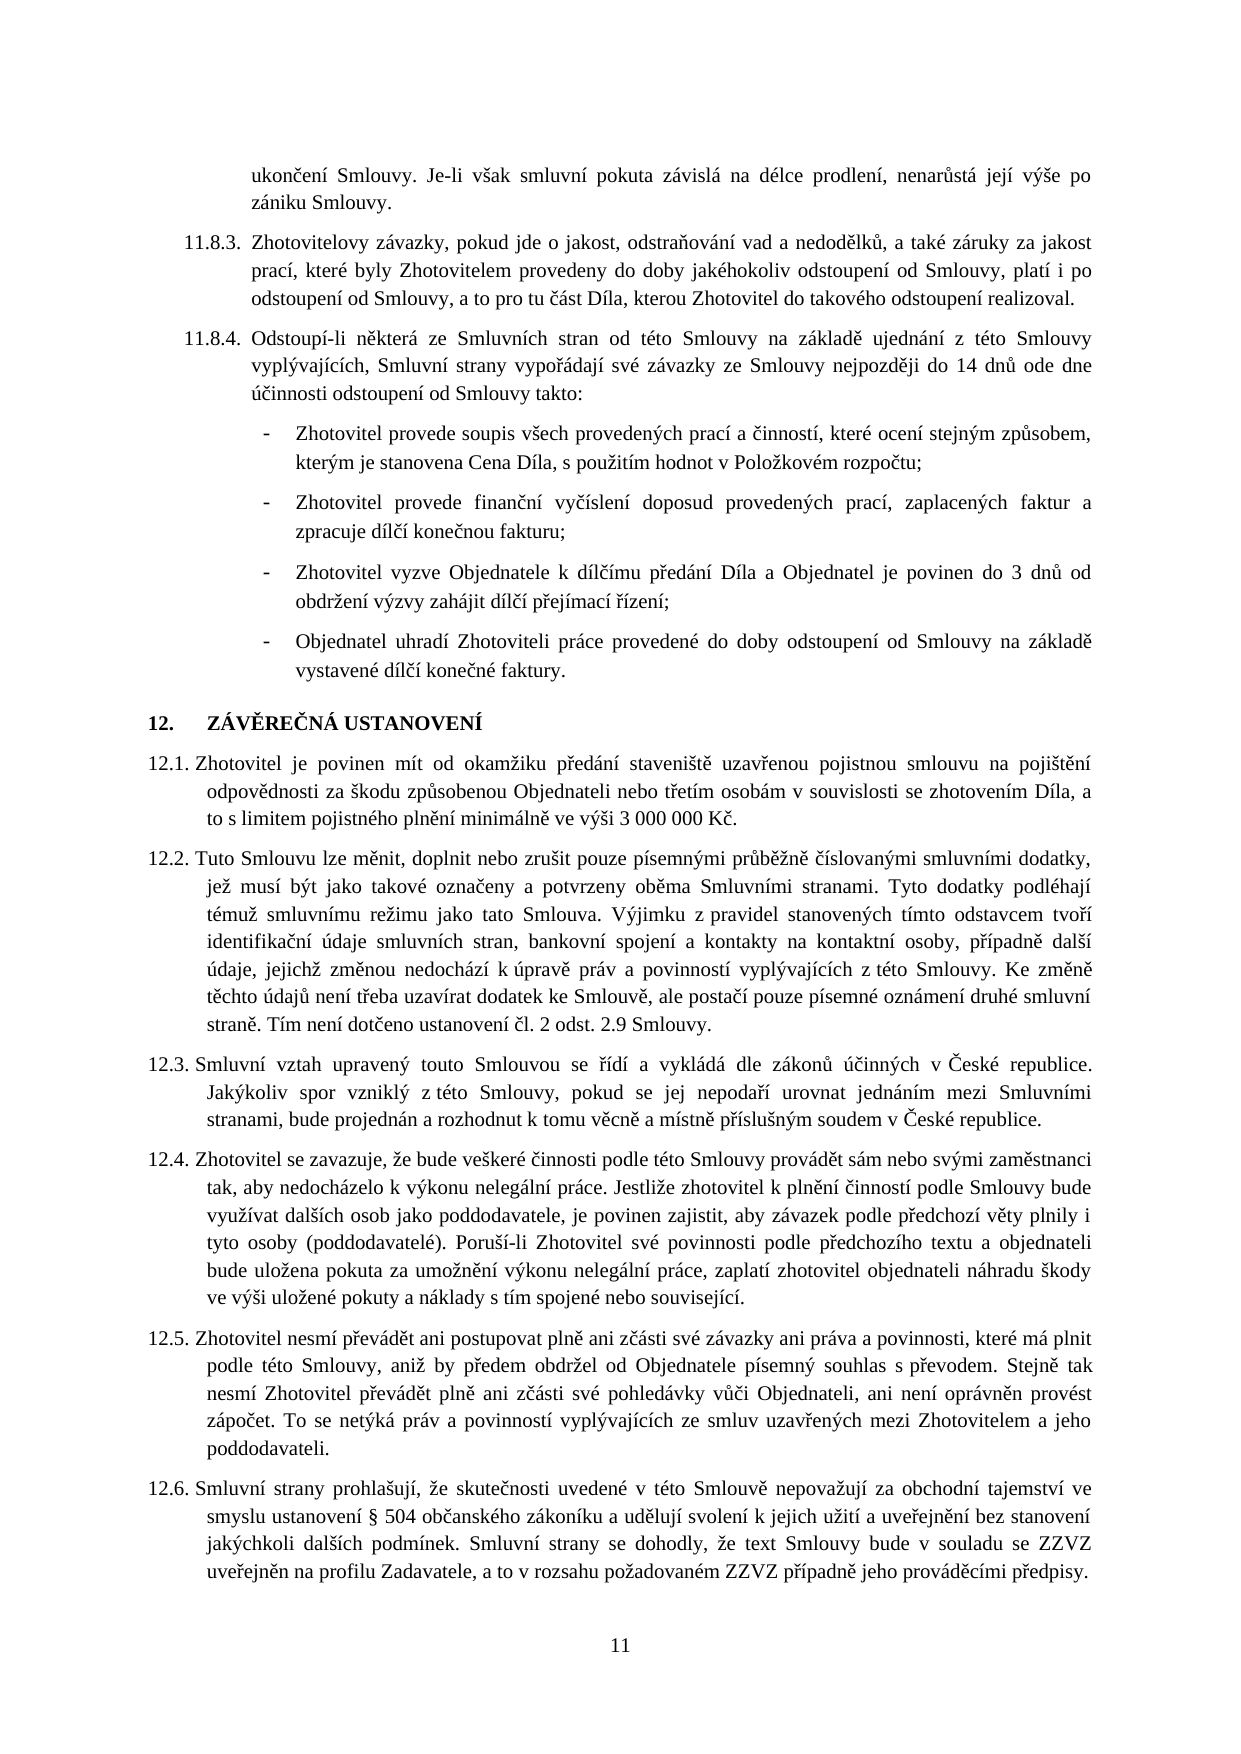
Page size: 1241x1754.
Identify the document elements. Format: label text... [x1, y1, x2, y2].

list Zhotovitelovy závazky, pokud jde o jakost, odstraňování vad a nedodělků, a také záruky za jakost prací, které byly Zhotovitelem provedeny do doby jakéhokoliv odstoupení od Smlouvy, platí i po odstoupení od Smlouvy, a to pro tu část Díla, kterou Zhotovitel do takového odstoupení realizoval. [184, 230, 1093, 309]
list Zhotovitel vyzve Objednatele k dílčímu předání Díla a Objednatel je povinen do 3 dnů od obdržení výzvy zahájit dílčí přejímací řízení; [260, 559, 1093, 613]
list Zhotovitel provede finanční vyčíslení doposud provedených prací, zaplacených faktur a zpracuje dílčí konečnou fakturu; [260, 490, 1093, 543]
list Zhotovitel provede soupis všech provedených prací a činností, které ocení stejným způsobem, kterým je stanovena Cena Díla, s použitím hodnot v Položkovém rozpočtu; [260, 421, 1093, 474]
list Tuto Smlouvu lze měnit, doplnit nebo zrušit pouze písemnými průběžně číslovanými smluvními dodatky, jež musí být jako takové označeny a potvrzeny oběma Smluvními stranami. Tyto dodatky podléhají témuž smluvnímu režimu jako tato Smlouva. Výjimku z pravidel stanovených tímto odstavcem tvoří identifikační údaje smluvních stran, bankovní spojení a kontakty na kontaktní osoby, případně další údaje, jejichž změnou nedochází k úpravě práv a povinností vyplývajících z této Smlouvy. Ke změně těchto údajů není třeba uzavírat dodatek ke Smlouvě, ale postačí pouze písemné oznámení druhé smluvní straně. Tím není dotčeno ustanovení čl. 2 odst. 2.9 Smlouvy. [148, 846, 1093, 1036]
list Objednatel uhradí Zhotoviteli práce provedené do doby odstoupení od Smlouvy na základě vystavené dílčí konečné faktury. [260, 629, 1093, 682]
list Zhotovitel je povinen mít od okamžiku předání staveniště uzavřenou pojistnou smlouvu na pojištění odpovědnosti za škodu způsobenou Objednateli nebo třetím osobám v souvislosti se zhotovením Díla, a to s limitem pojistného plnění minimálně ve výši 3 000 000 Kč. [148, 751, 1093, 830]
subtitle Smluvní vztah upravený touto Smlouvou se řídí a vykládá dle zákonů účinných v České republice. Jakýkoliv spor vzniklý z této Smlouvy, pokud se jej nepodaří urovnat jednáním mezi Smluvními stranami, bude projednán a rozhodnut k tomu věcně a místně příslušným soudem v České republice. [148, 1052, 1093, 1131]
list Zhotovitel nesmí převádět ani postupovat plně ani zčásti své závazky ani práva a povinnosti, které má plnit podle této Smlouvy, aniž by předem obdržel od Objednatele písemný souhlas s převodem. Stejně tak nesmí Zhotovitel převádět plně ani zčásti své pohledávky vůči Objednateli, ani není oprávněn provést zápočet. To se netýká práv a povinností vyplývajících ze smluv uzavřených mezi Zhotovitelem a jeho poddodavateli. [148, 1325, 1093, 1460]
list Smluvní strany prohlašují, že skutečnosti uvedené v této Smlouvě nepovažují za obchodní tajemství ve smyslu ustanovení § 504 občanského zákoníku a udělují svolení k jejich užití a uveřejnění bez stanovení jakýchkoli dalších podmínek. Smluvní strany se dohodly, že text Smlouvy bude v souladu se ZZVZ uveřejněn na profilu Zadavatele, a to v rozsahu požadovaném ZZVZ případně jeho prováděcími předpisy. [148, 1476, 1093, 1583]
subtitle Zhotovitel se zavazuje, že bude veškeré činnosti podle této Smlouvy provádět sám nebo svými zaměstnanci tak, aby nedocházelo k výkonu nelegální práce. Jestliže zhotovitel k plnění činností podle Smlouvy bude využívat dalších osob jako poddodavatele, je povinen zajistit, aby závazek podle předchozí věty plnily i tyto osoby (poddodavatelé). Poruší-li Zhotovitel své povinnosti podle předchozího textu a objednateli bude uložena pokuta za umožnění výkonu nelegální práce, zaplatí zhotovitel objednateli náhradu škody ve výši uložené pokuty a náklady s tím spojené nebo související. [148, 1147, 1093, 1309]
list ZÁVĚREČNÁ USTANOVENÍ [148, 711, 1093, 735]
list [184, 162, 1093, 214]
list Odstoupí-li některá ze Smluvních stran od této Smlouvy na základě ujednání z této Smlouvy vyplývajících, Smluvní strany vypořádají své závazky ze Smlouvy nejpozději do 14 dnů ode dne účinnosti odstoupení od Smlouvy takto: [184, 326, 1093, 405]
